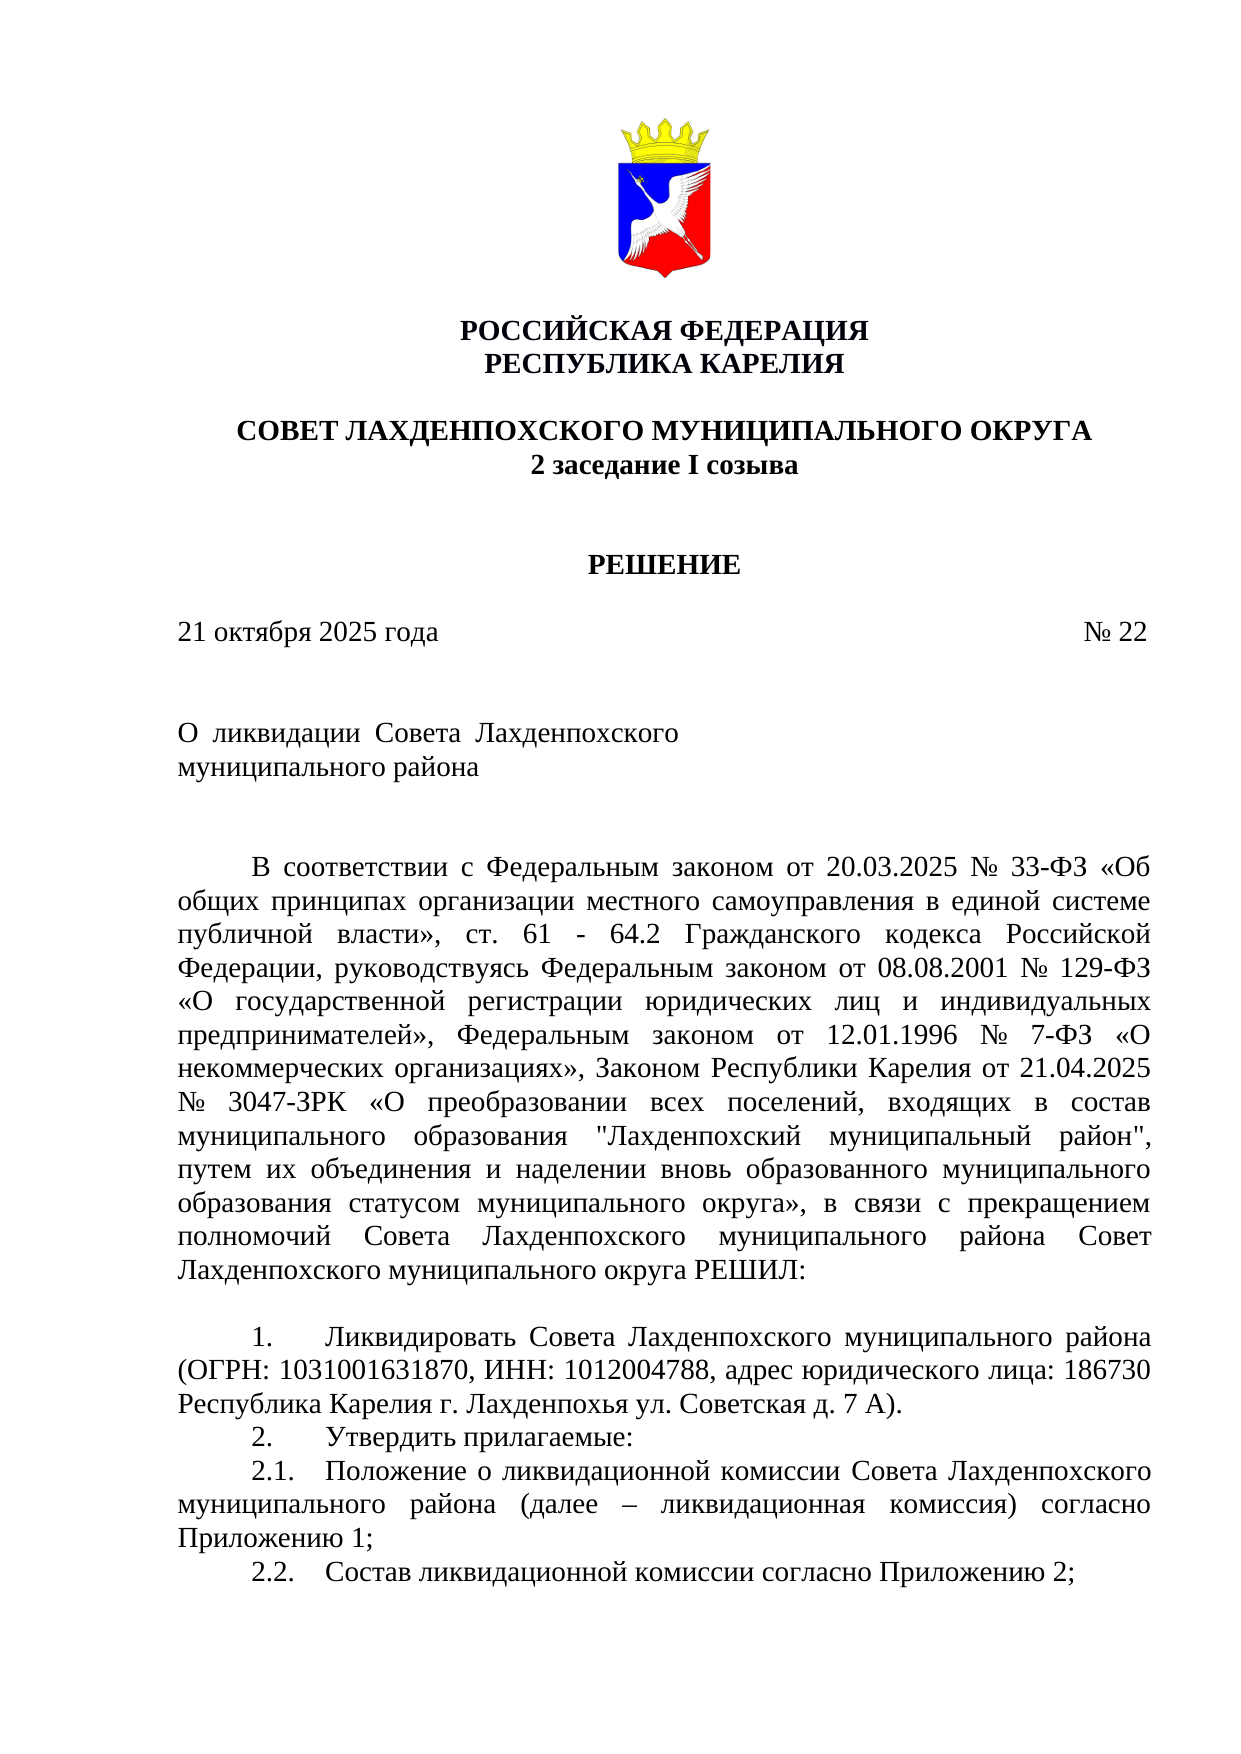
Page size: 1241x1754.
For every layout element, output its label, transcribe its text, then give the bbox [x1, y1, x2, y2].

text 21 октября 2025 года № 22 [177, 614, 1152, 648]
list Ликвидировать Совета Лахденпохского муниципального района (ОГРН: 1031001631870, ИНН: 1012004788, адрес юридического лица: 186730 Республика Карелия г. Лахденпохья ул. Советская д. 7 А). [177, 1319, 1152, 1419]
text РЕСПУБЛИКА КАРЕЛИЯ [177, 346, 1152, 380]
text 2 заседание I созыва [177, 447, 1152, 480]
text В соответствии с Федеральным законом от 20.03.2025 № 33-ФЗ «Об общих принципах организации местного самоуправления в единой системе публичной власти», ст. 61 - 64.2 Гражданского кодекса Российской Федерации, руководствуясь Федеральным законом от 08.08.2001 № 129-ФЗ «О государственной регистрации юридических лиц и индивидуальных предпринимателей», Федеральным законом от 12.01.1996 № 7-ФЗ «О некоммерческих организациях», Законом Республики Карелия от 21.04.2025 № 3047-ЗРК «О преобразовании всех поселений, входящих в состав муниципального образования "Лахденпохский муниципальный район", путем их объединения и наделении вновь образованного муниципального образования статусом муниципального округа», в связи с прекращением полномочий Совета Лахденпохского муниципального района Совет Лахденпохского муниципального округа РЕШИЛ: [177, 849, 1152, 1285]
text РЕШЕНИЕ [177, 547, 1152, 581]
text СОВЕТ ЛАХДЕНПОХСКОГО МУНИЦИПАЛЬНОГО ОКРУГА [177, 413, 1152, 447]
text О ликвидации Совета Лахденпохского муниципального района [177, 715, 679, 782]
list Положение о ликвидационной комиссии Совета Лахденпохского муниципального района (далее – ликвидационная комиссия) согласно Приложению 1; [177, 1453, 1152, 1554]
list Утвердить прилагаемые: [177, 1419, 1152, 1453]
text РОССИЙСКАЯ ФЕДЕРАЦИЯ [177, 313, 1152, 346]
list Состав ликвидационной комиссии согласно Приложению 2; [177, 1554, 1152, 1587]
